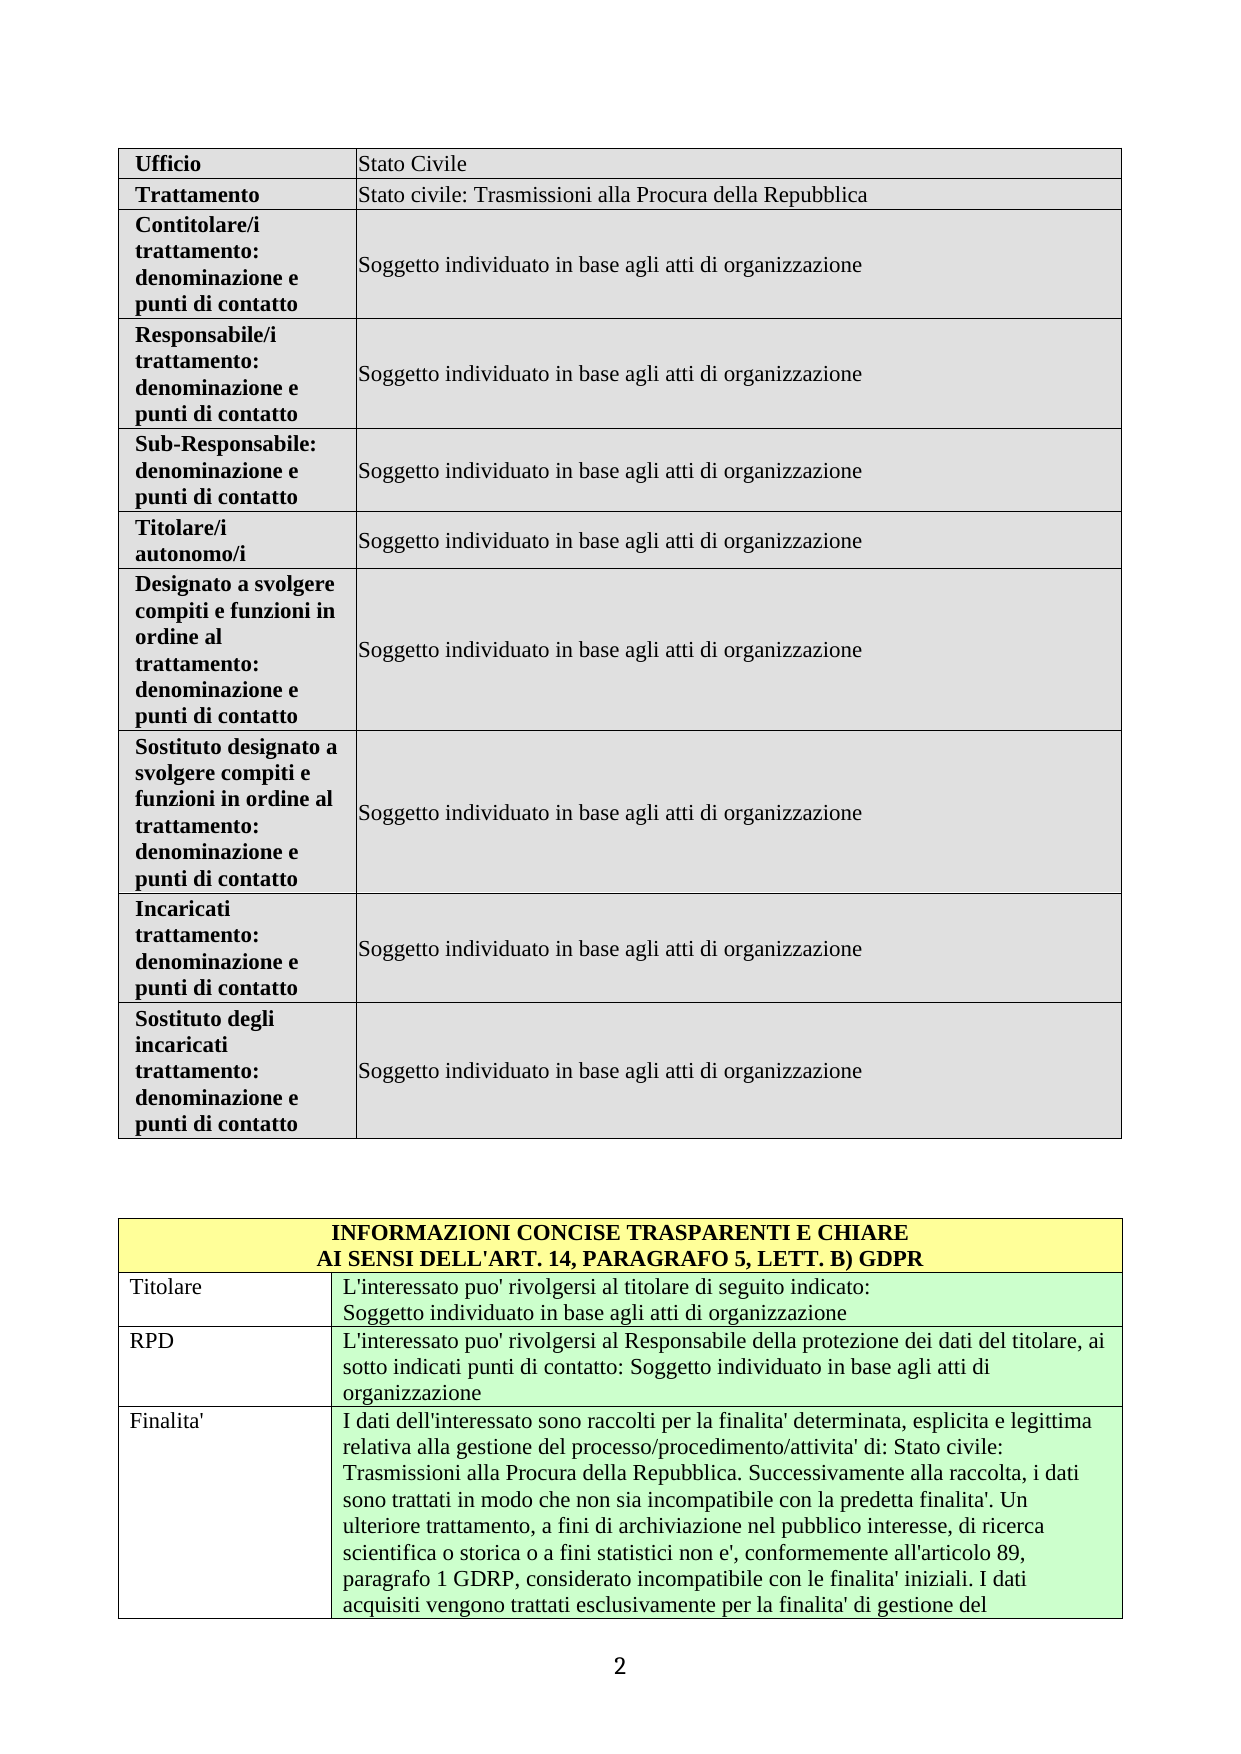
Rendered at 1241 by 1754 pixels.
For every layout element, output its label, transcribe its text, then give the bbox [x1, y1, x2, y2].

table_cell Responsabile/i trattamento: denominazione e punti di contatto [119, 319, 356, 428]
table_cell Sostituto degli incaricati trattamento: denominazione e punti di contatto [119, 1003, 356, 1138]
table_cell Soggetto individuato in base agli atti di organizzazione [357, 512, 1121, 568]
table_cell Ufficio [119, 149, 356, 178]
table_cell L'interessato puo' rivolgersi al titolare di seguito indicato: Soggetto individuato in base agli atti di organizzazione [332, 1273, 1122, 1326]
table_cell Incaricati trattamento: denominazione e punti di contatto [119, 894, 356, 1002]
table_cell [332, 1407, 1122, 1618]
table_cell Soggetto individuato in base agli atti di organizzazione [357, 319, 1121, 428]
table_cell Titolare/i autonomo/i [119, 512, 356, 568]
table_cell Soggetto individuato in base agli atti di organizzazione [357, 210, 1121, 318]
table_cell Soggetto individuato in base agli atti di organizzazione [357, 1003, 1121, 1138]
table_cell Sostituto designato a svolgere compiti e funzioni in ordine al trattamento: denominazione e punti di contatto [119, 731, 356, 892]
table_cell Soggetto individuato in base agli atti di organizzazione [357, 429, 1121, 511]
table_cell Titolare [119, 1273, 331, 1326]
table_cell L'interessato puo' rivolgersi al Responsabile della protezione dei dati del titolare, ai sotto indicati punti di contatto: Soggetto individuato in base agli atti di organizzazione [332, 1327, 1122, 1406]
table_cell Stato civile: Trasmissioni alla Procura della Repubblica [357, 179, 1121, 209]
table_header INFORMAZIONI CONCISE TRASPARENTI E CHIARE AI SENSI DELL'ART. 14, PARAGRAFO 5, LETT. B) GDPR [119, 1219, 1122, 1272]
table_cell Sub-Responsabile: denominazione e punti di contatto [119, 429, 356, 511]
table_cell Finalita' [119, 1407, 331, 1618]
table_cell Soggetto individuato in base agli atti di organizzazione [357, 731, 1121, 892]
table_cell Contitolare/i trattamento: denominazione e punti di contatto [119, 210, 356, 318]
table_cell Soggetto individuato in base agli atti di organizzazione [357, 894, 1121, 1002]
table_cell Designato a svolgere compiti e funzioni in ordine al trattamento: denominazione e punti di contatto [119, 569, 356, 730]
table_cell Trattamento [119, 179, 356, 209]
table_cell Soggetto individuato in base agli atti di organizzazione [357, 569, 1121, 730]
table_cell Stato Civile [357, 149, 1121, 178]
table_cell RPD [119, 1327, 331, 1406]
